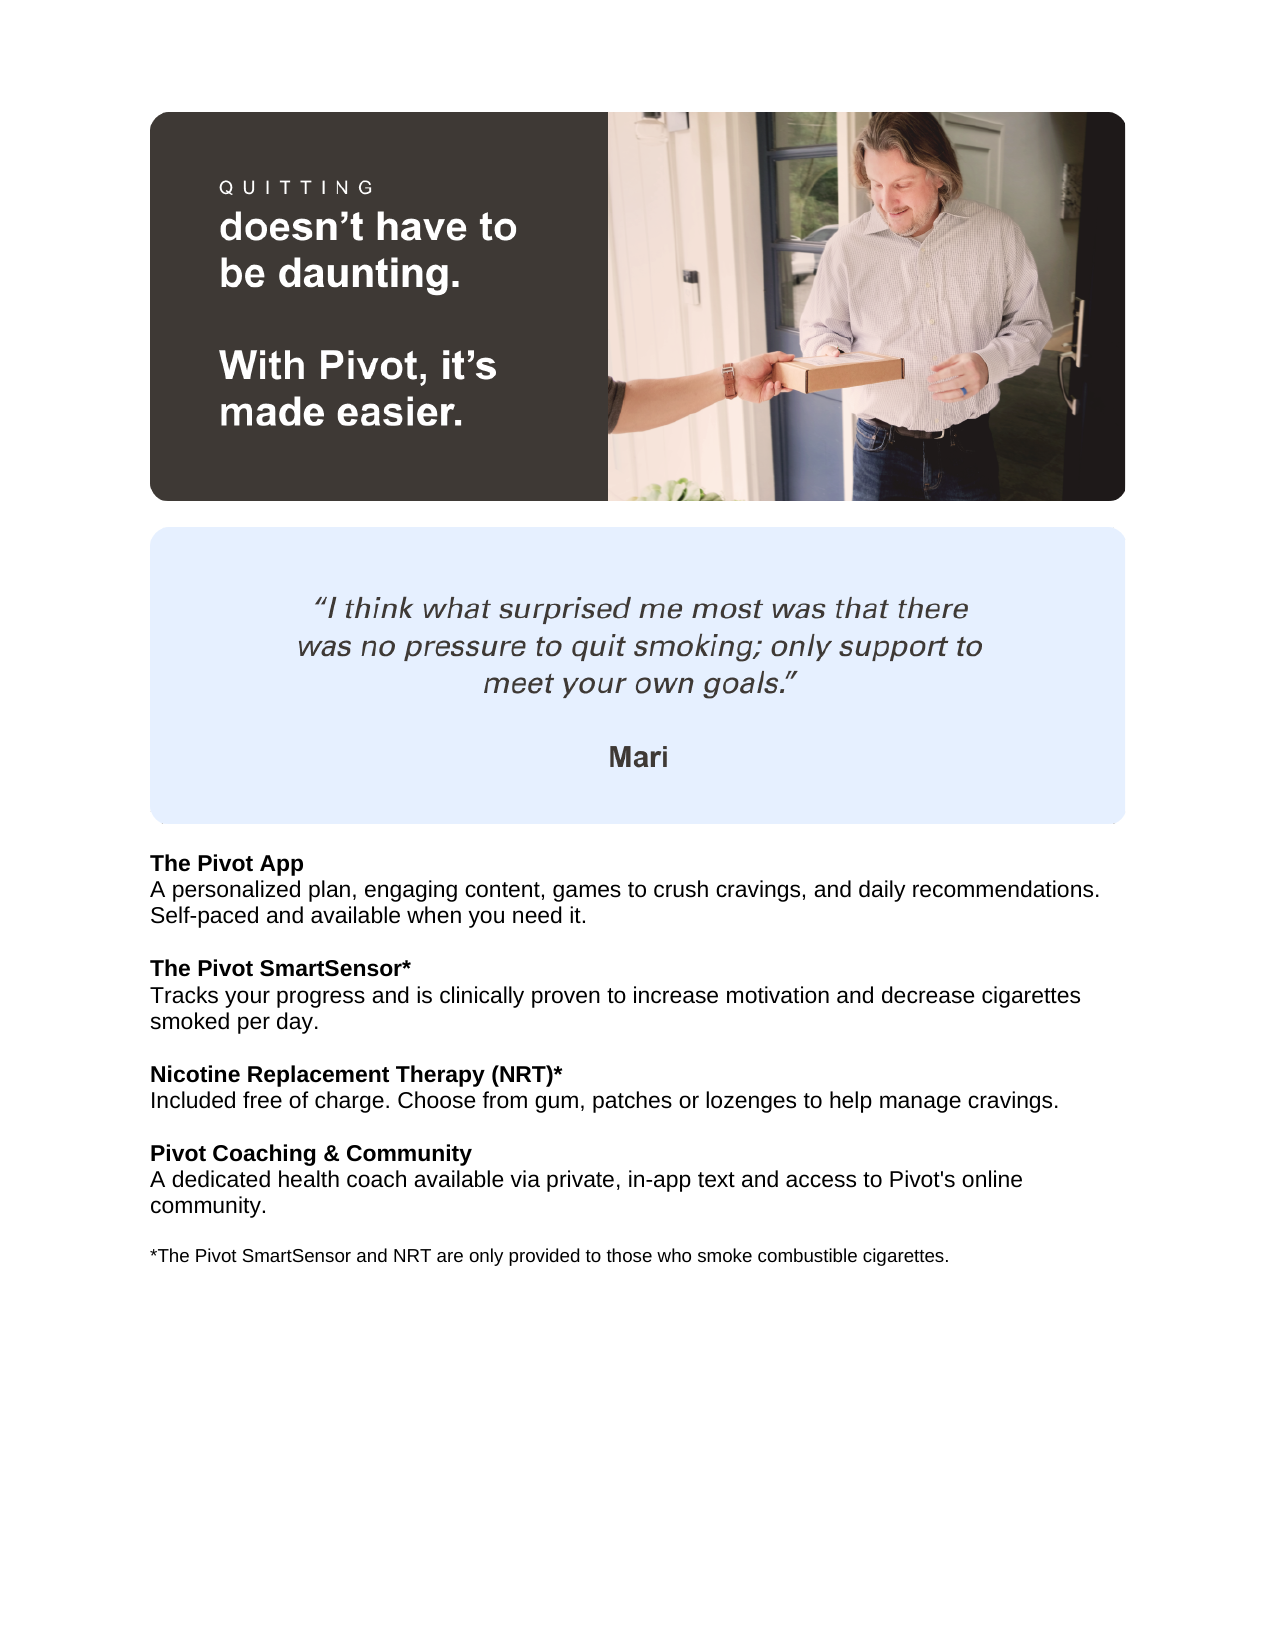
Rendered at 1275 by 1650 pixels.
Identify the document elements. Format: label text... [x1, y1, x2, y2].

text The Pivot App A personalized plan, engaging content, games to crush cravings, and daily recommendations. Self-paced and available when you need it. The Pivot SmartSensor* Tracks your progress and is clinically proven to increase motivation and decrease cigarettes smoked per day. Nicotine Replacement Therapy (NRT)* Included free of charge. Choose from gum, patches or lozenges to help manage cravings. Pivot Coaching & Community A dedicated health coach available via private, in-app text and access to Pivot's online community. [150, 850, 1125, 1219]
picture [150, 112, 1125, 501]
text *The Pivot SmartSensor and NRT are only provided to those who smoke combustible cigarettes. [150, 1245, 1125, 1267]
picture [150, 527, 1125, 824]
